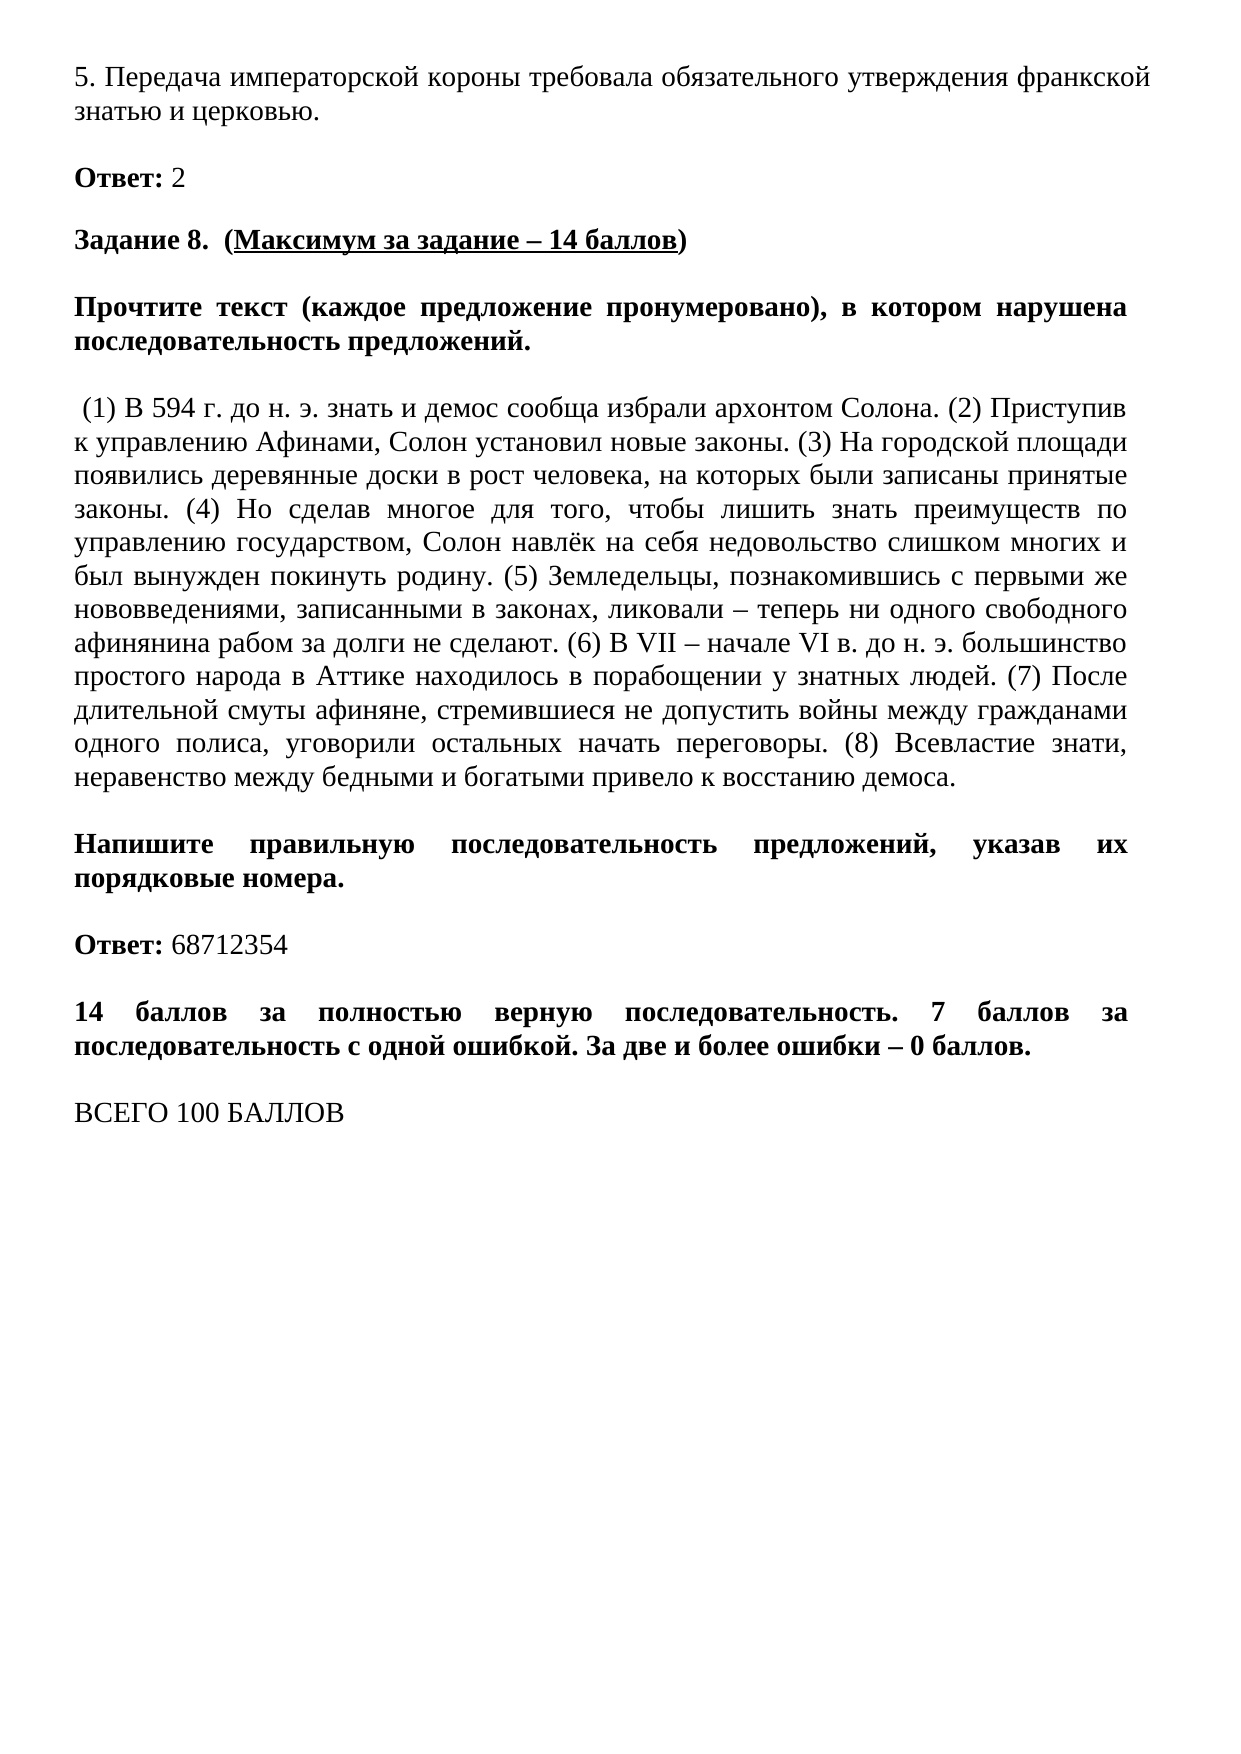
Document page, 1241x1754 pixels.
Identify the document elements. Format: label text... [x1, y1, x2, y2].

text Ответ: 68712354 [74, 927, 1128, 961]
text Напишите правильную последовательность предложений, указав их порядковые номера. [74, 826, 1128, 893]
text ВСЕГО 100 БАЛЛОВ [74, 1095, 1152, 1129]
text 14 баллов за полностью верную последовательность. 7 баллов за последовательность с одной ошибкой. За две и более ошибки – 0 баллов. [74, 994, 1128, 1062]
text 5. Передача императорской короны требовала обязательного утверждения франкской знатью и церковью. [74, 59, 1152, 126]
text Задание 8. (Максимум за задание – 14 баллов) [74, 222, 1152, 256]
text (1) В 594 г. до н. э. знать и демос сообща избрали архонтом Солона. (2) Приступив к управлению Афинами, Солон установил новые законы. (3) На городской площади появились деревянные доски в рост человека, на которых были записаны принятые законы. (4) Но сделав многое для того, чтобы лишить знать преимуществ по управлению государством, Солон навлёк на себя недовольство слишком многих и был вынужден покинуть родину. (5) Земледельцы, познакомившись с первыми же нововведениями, записанными в законах, ликовали – теперь ни одного свободного афинянина рабом за долги не сделают. (6) В VII ‒ начале VI в. до н. э. большинство простого народа в Аттике находилось в порабощении у знатных людей. (7) После длительной смуты афиняне, стремившиеся не допустить войны между гражданами одного полиса, уговорили остальных начать переговоры. (8) Всевластие знати, неравенство между бедными и богатыми привело к восстанию демоса. [74, 390, 1128, 793]
text Прочтите текст (каждое предложение пронумеровано), в котором нарушена последовательность предложений. [74, 289, 1128, 356]
text Ответ: 2 [74, 160, 1152, 193]
